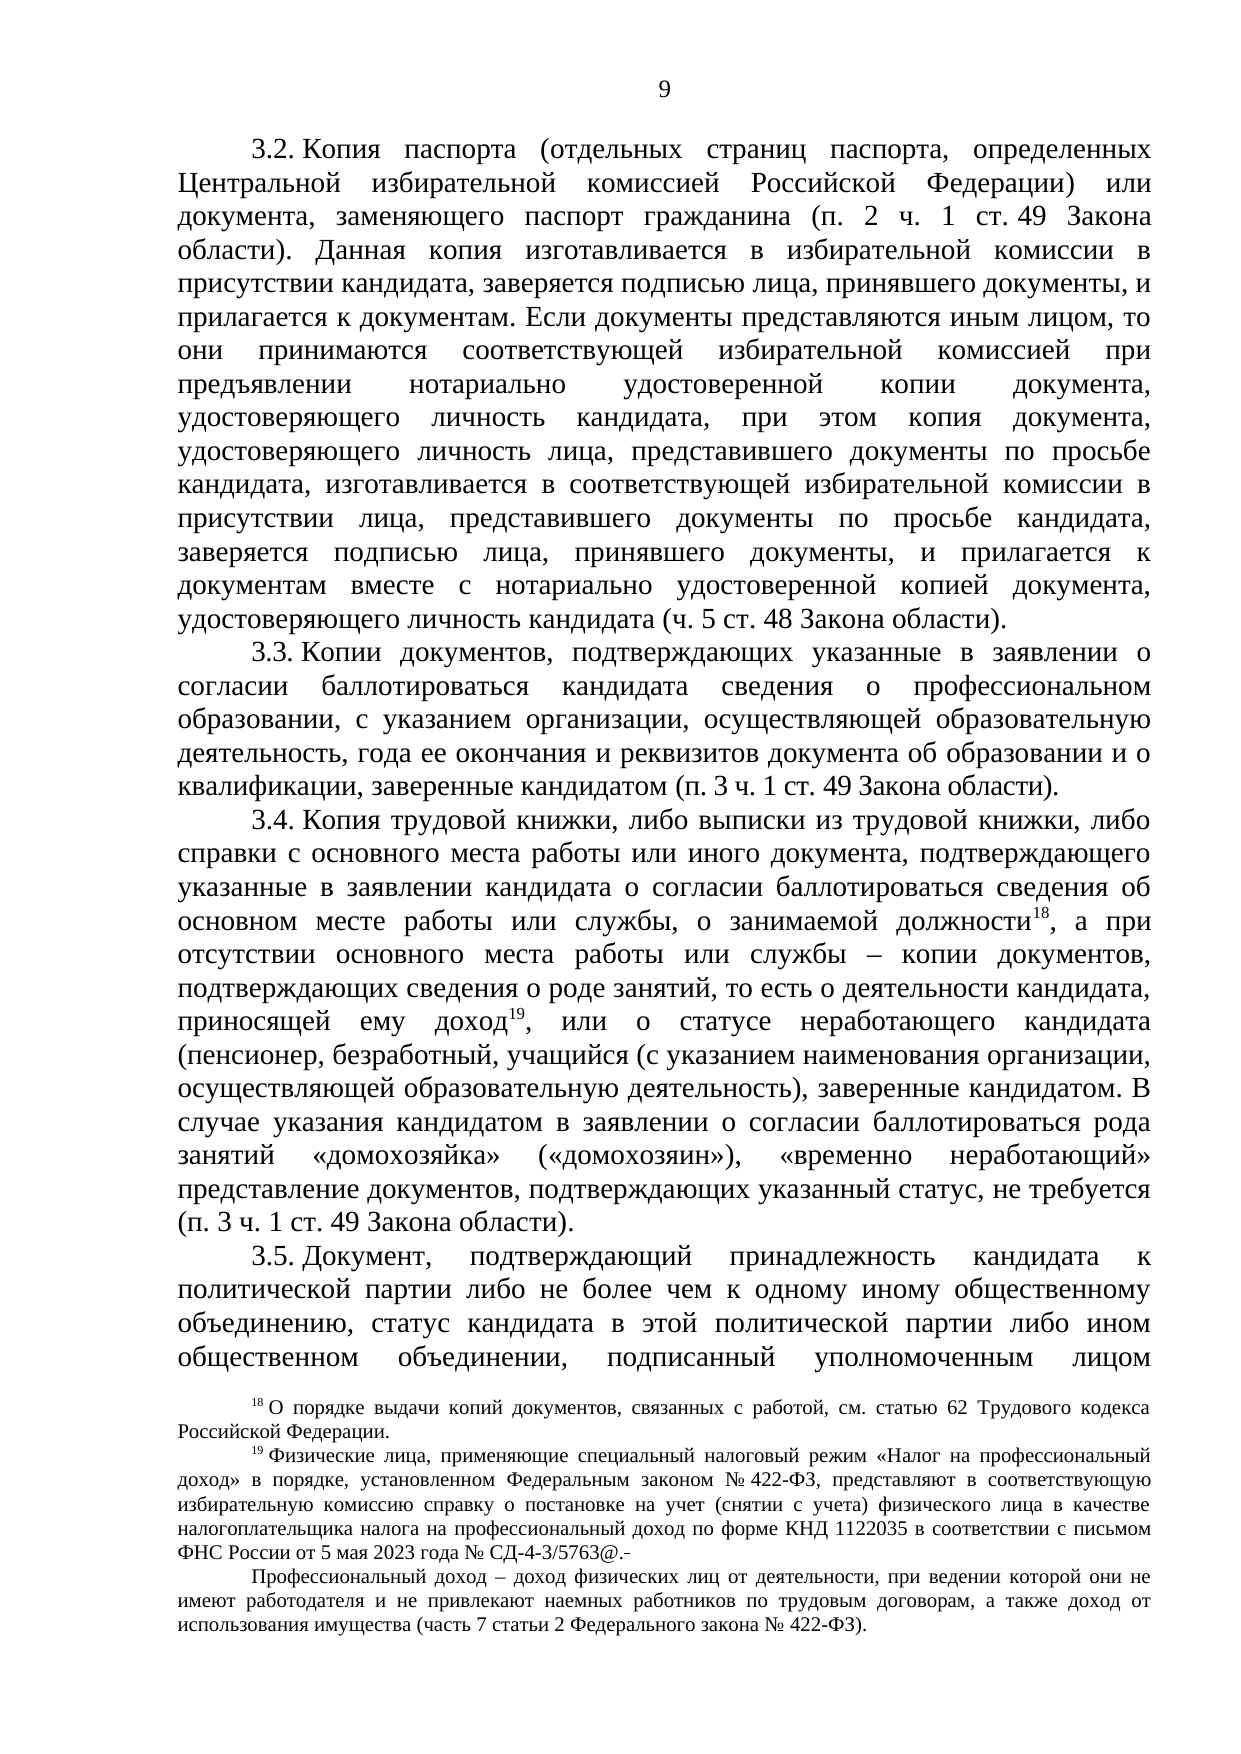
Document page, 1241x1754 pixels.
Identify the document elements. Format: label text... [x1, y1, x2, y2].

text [177, 1238, 1152, 1372]
text 3.4. Копия трудовой книжки, либо выписки из трудовой книжки, либо справки с основного места работы или иного документа, подтверждающего указанные в заявлении кандидата о согласии баллотироваться сведения об основном месте работы или службы, о занимаемой должности, а при отсутствии основного места работы или службы – копии документов, подтверждающих сведения о роде занятий, то есть о деятельности кандидата, приносящей ему доход, или о статусе неработающего кандидата (пенсионер, безработный, учащийся (с указанием наименования организации, осуществляющей образовательную деятельность), заверенные кандидатом. В случае указания кандидатом в заявлении о согласии баллотироваться рода занятий «домохозяйка» («домохозяин»), «временно неработающий» представление документов, подтверждающих указанный статус, не требуется (п. 3 ч. 1 ст. 49 Закона области). [177, 802, 1152, 1238]
text 3.2. Копия паспорта (отдельных страниц паспорта, определенных Центральной избирательной комиссией Российской Федерации) или документа, заменяющего паспорт гражданина (п. 2 ч. 1 ст. 49 Закона области). Данная копия изготавливается в избирательной комиссии в присутствии кандидата, заверяется подписью лица, принявшего документы, и прилагается к документам. Если документы представляются иным лицом, то они принимаются соответствующей избирательной комиссией при предъявлении нотариально удостоверенной копии документа, удостоверяющего личность кандидата, при этом копия документа, удостоверяющего личность лица, представившего документы по просьбе кандидата, изготавливается в соответствующей избирательной комиссии в присутствии лица, представившего документы по просьбе кандидата, заверяется подписью лица, принявшего документы, и прилагается к документам вместе с нотариально удостоверенной копией документа, удостоверяющего личность кандидата (ч. 5 ст. 48 Закона области). [177, 131, 1152, 634]
text 3.3. Копии документов, подтверждающих указанные в заявлении о согласии баллотироваться кандидата сведения о профессиональном образовании, с указанием организации, осуществляющей образовательную деятельность, года ее окончания и реквизитов документа об образовании и о квалификации, заверенные кандидатом (п. 3 ч. 1 ст. 49 Закона области). [177, 634, 1152, 802]
